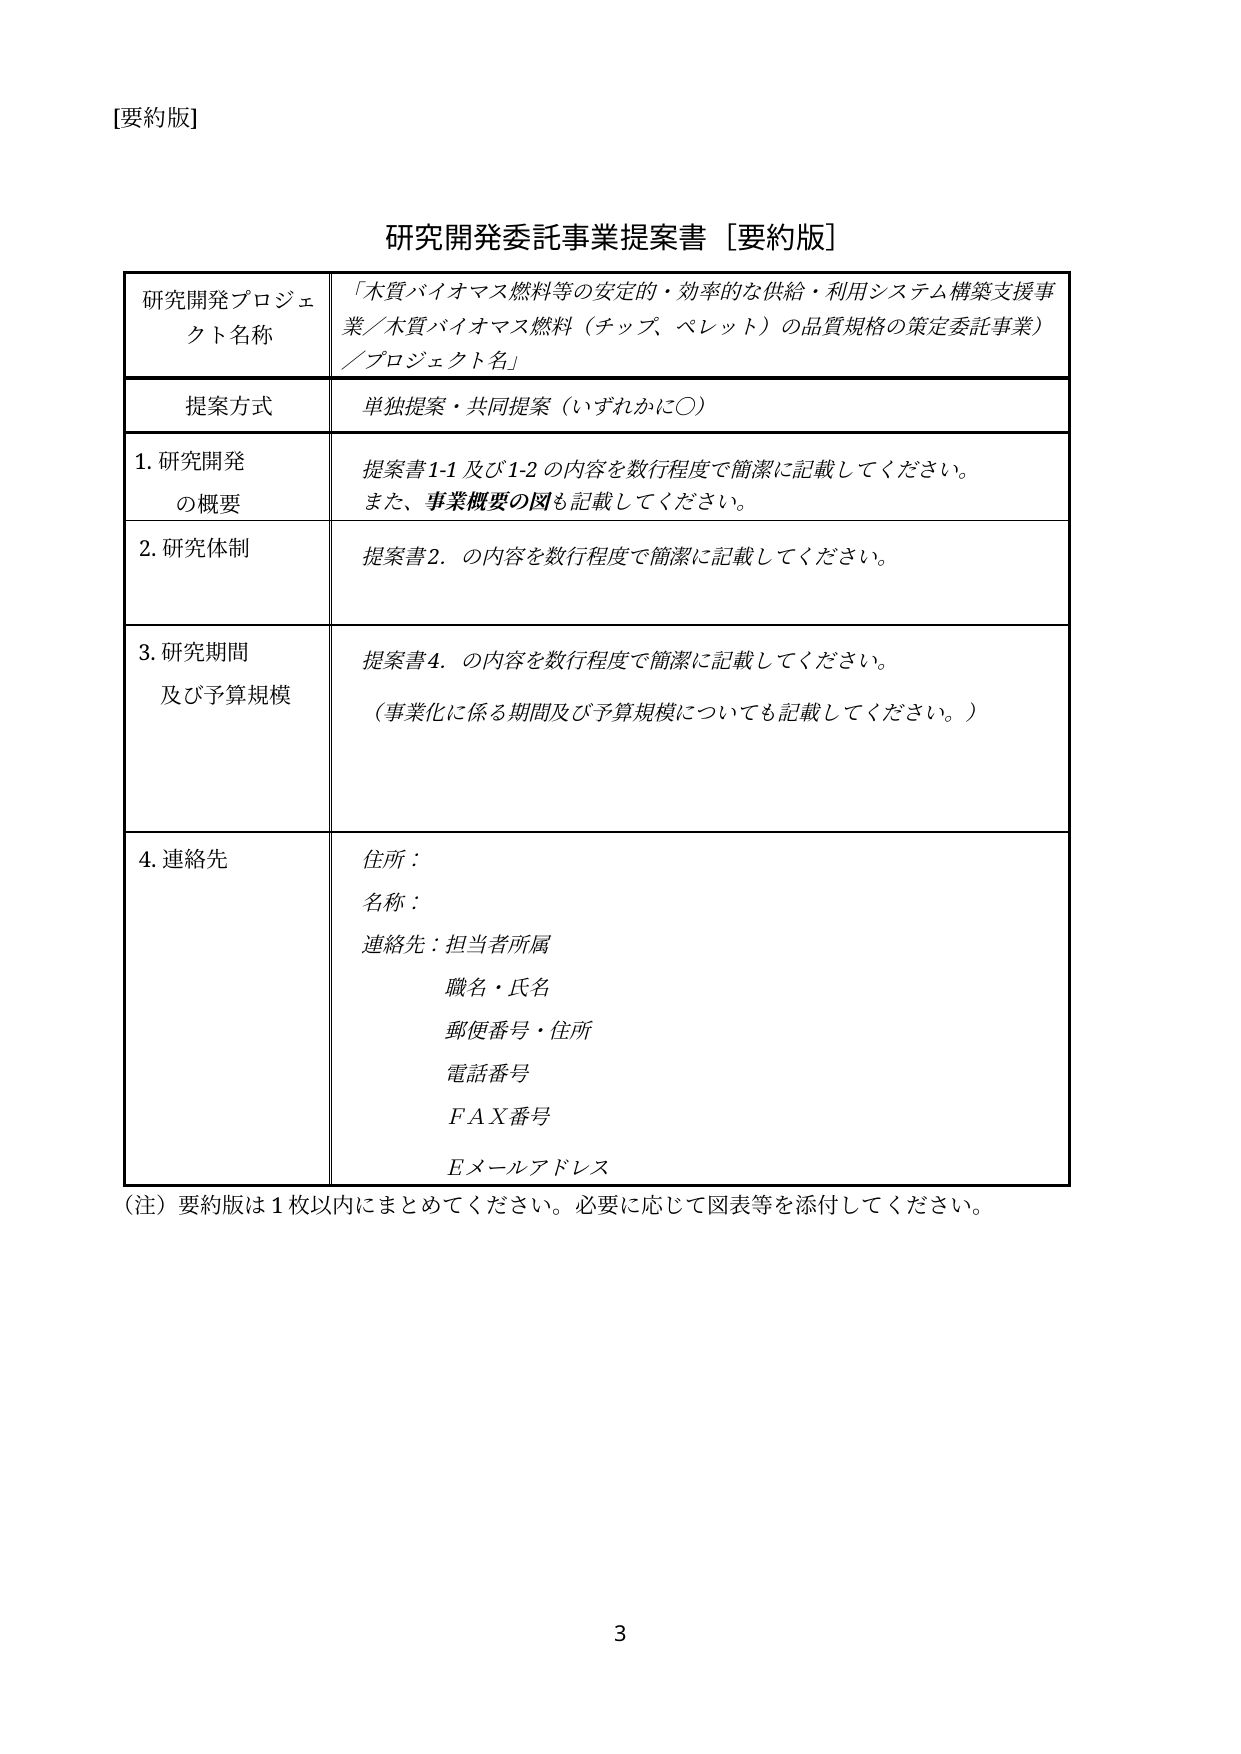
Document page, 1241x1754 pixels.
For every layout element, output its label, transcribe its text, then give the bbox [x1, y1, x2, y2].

text 研究開発委託事業提案書［要約版］ [112, 202, 1128, 271]
table_cell 4. 連絡先 [126, 833, 329, 1183]
table_header 「木質バイオマス燃料等の安定的・効率的な供給・利用システム構築支援事業／木質バイオマス燃料（チップ、ペレット）の品質規格の策定委託事業）／プロジェクト名」 [332, 274, 1068, 376]
table_cell 提案書4．の内容を数行程度で簡潔に記載してください。 （事業化に係る期間及び予算規模についても記載してください。） [332, 626, 1068, 831]
text [要約版] [112, 99, 1128, 133]
table_cell 3. 研究期間 及び予算規模 [126, 626, 329, 831]
table_header 研究開発プロジェクト名称 [126, 274, 329, 376]
text （注）要約版は1枚以内にまとめてください。必要に応じて図表等を添付してください。 [112, 1187, 1128, 1221]
table_cell 提案方式 [126, 380, 329, 431]
table_cell 住所： 名称： 連絡先：担当者所属 職名・氏名 郵便番号・住所 電話番号 ＦＡＸ番号 Ｅメールアドレス [332, 833, 1068, 1183]
table_cell 提案書2．の内容を数行程度で簡潔に記載してください。 [332, 521, 1068, 624]
table_cell 提案書1-1及び1-2の内容を数行程度で簡潔に記載してください。 また、事業概要の図も記載してください。 [332, 434, 1068, 520]
table_cell 1. 研究開発 の概要 [126, 434, 329, 520]
table_cell 2. 研究体制 [126, 521, 329, 624]
table_cell 単独提案・共同提案（いずれかに○） [332, 380, 1068, 431]
